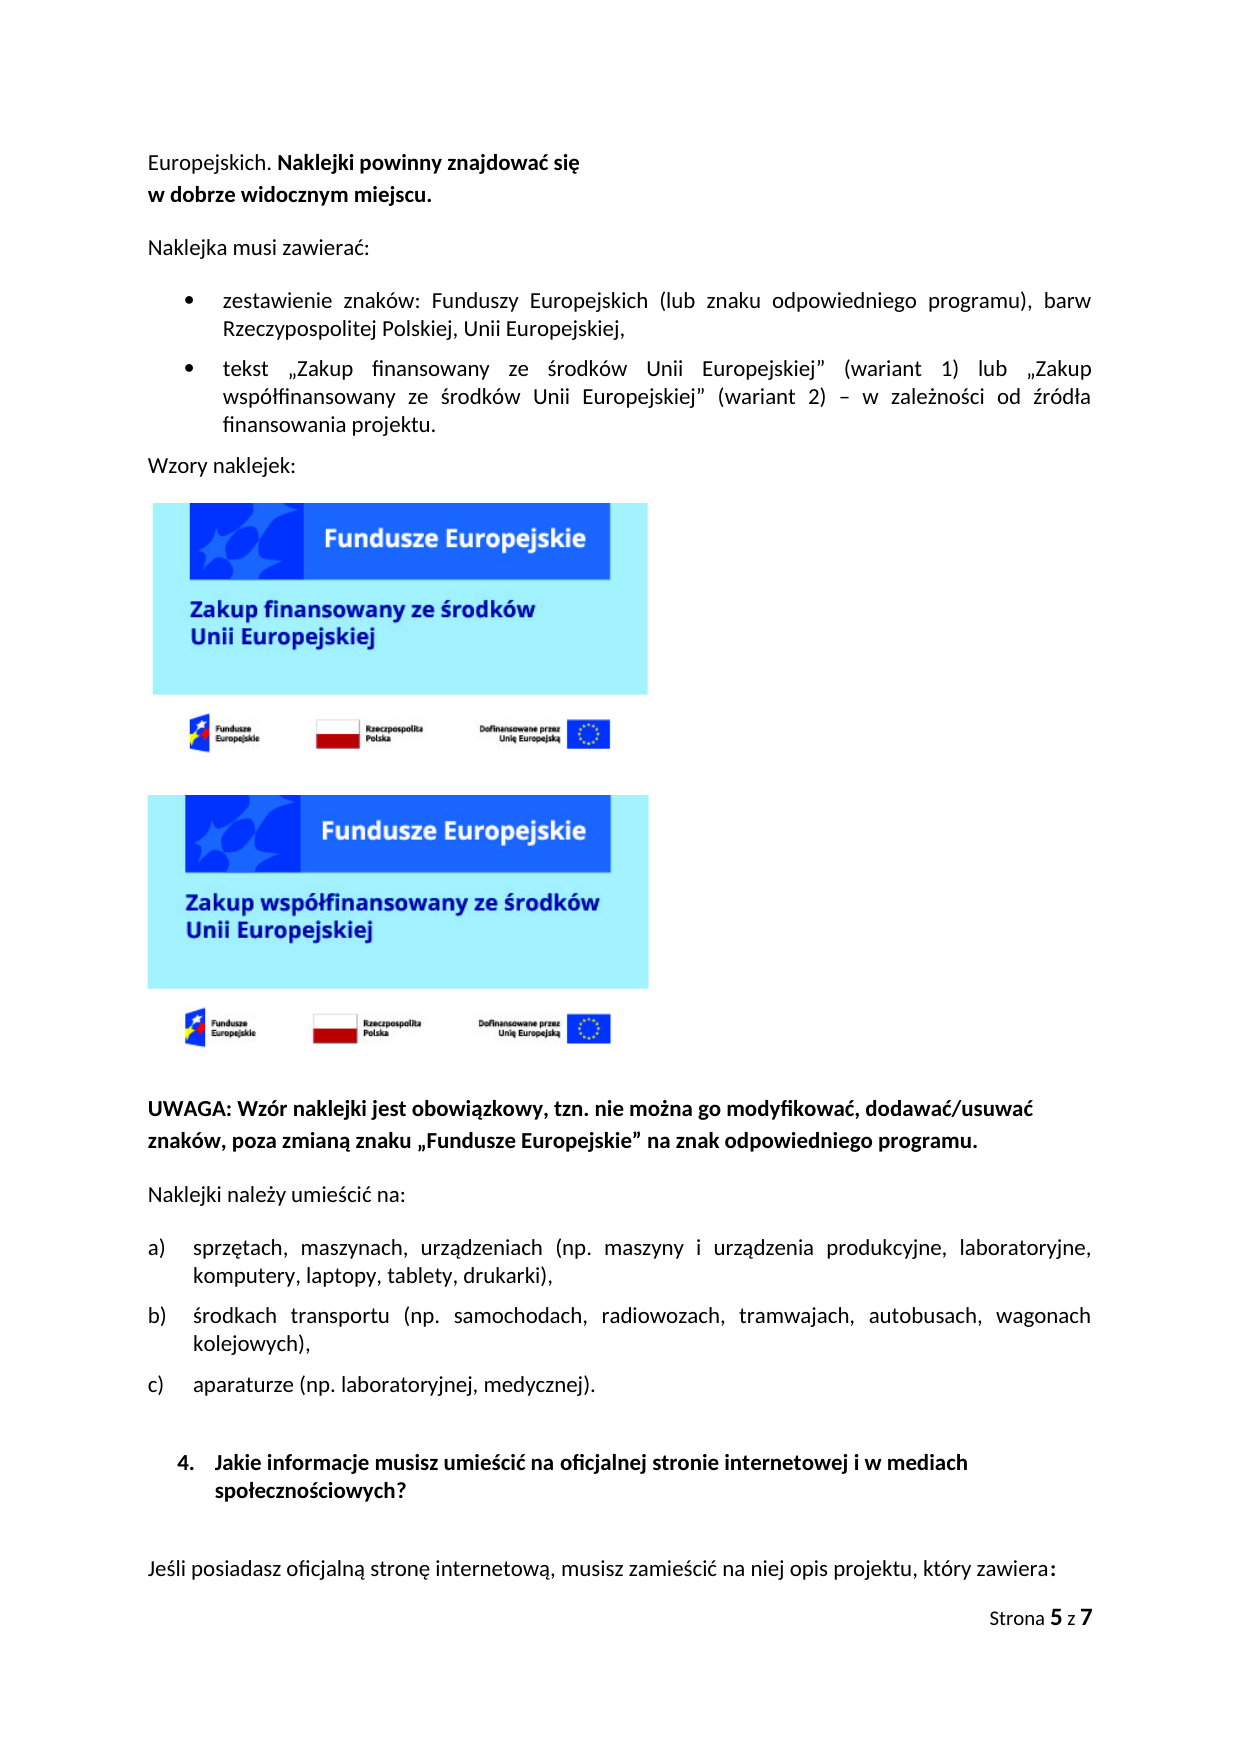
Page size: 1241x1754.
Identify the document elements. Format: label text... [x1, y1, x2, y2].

list sprzętach, maszynach, urządzeniach (np. maszyny i urządzenia produkcyjne, laboratoryjne, komputery, laptopy, tablety, drukarki), [148, 1233, 1093, 1289]
list zestawienie znaków: Funduszy Europejskich (lub znaku odpowiedniego programu), barw Rzeczypospolitej Polskiej, Unii Europejskiej, [185, 286, 1093, 342]
picture [152, 503, 648, 771]
subtitle Jakie informacje musisz umieścić na oficjalnej stronie internetowej i w mediach społecznościowych? [177, 1448, 1093, 1504]
picture [147, 795, 649, 1066]
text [148, 148, 1093, 208]
text Wzory naklejek: [148, 451, 1093, 479]
text Naklejka musi zawierać: [148, 233, 1093, 261]
text UWAGA: Wzór naklejki jest obowiązkowy, tzn. nie można go modyfikować, dodawać/usuwać znaków, poza zmianą znaku „Fundusze Europejskie” na znak odpowiedniego programu. [148, 1094, 1093, 1155]
list środkach transportu (np. samochodach, radiowozach, tramwajach, autobusach, wagonach kolejowych), [148, 1301, 1093, 1357]
list tekst „Zakup finansowany ze środków Unii Europejskiej” (wariant 1) lub „Zakup współfinansowany ze środków Unii Europejskiej” (wariant 2) – w zależności od źródła finansowania projektu. [185, 354, 1093, 438]
text Jeśli posiadasz oficjalną stronę internetową, musisz zamieścić na niej opis projektu, który zawiera: [148, 1554, 1093, 1582]
text Naklejki należy umieścić na: [148, 1180, 1093, 1208]
list aparaturze (np. laboratoryjnej, medycznej). [148, 1370, 1093, 1398]
